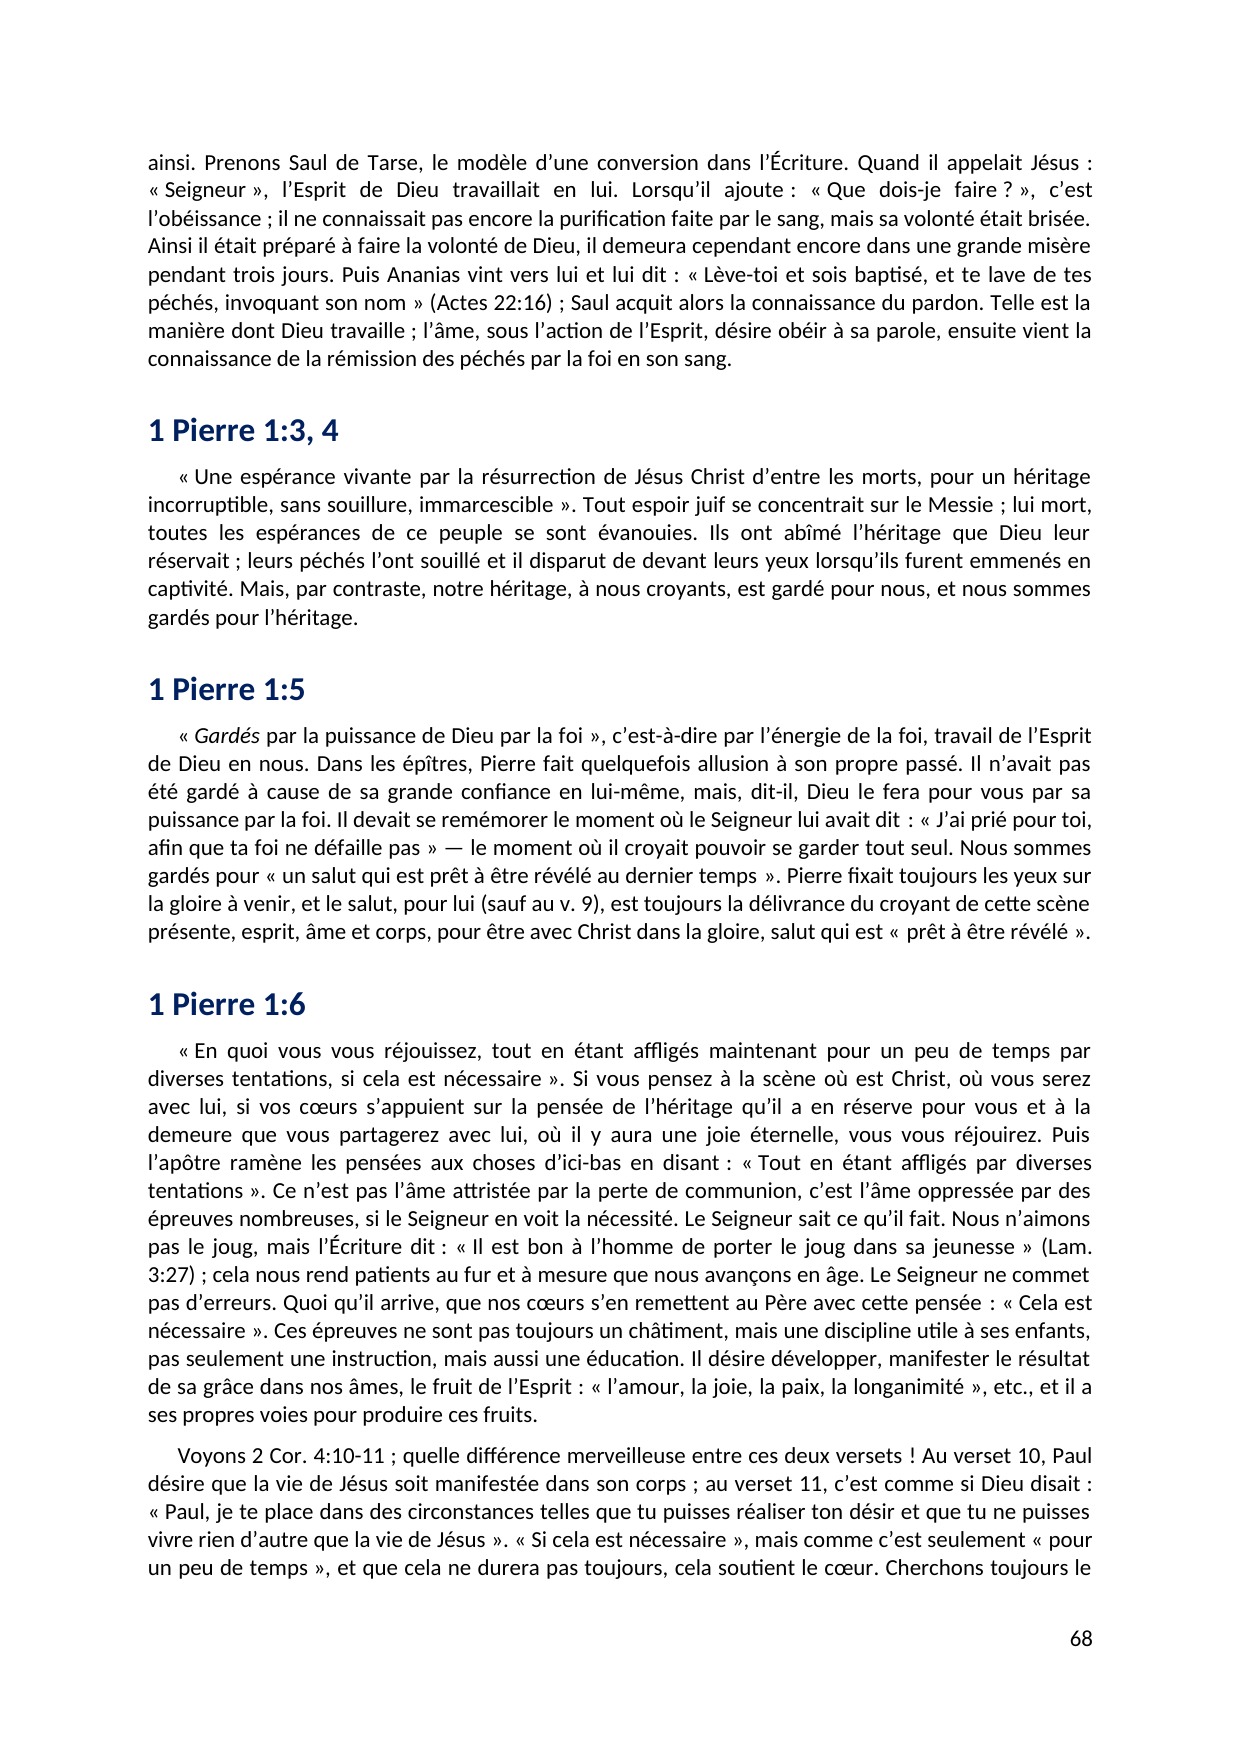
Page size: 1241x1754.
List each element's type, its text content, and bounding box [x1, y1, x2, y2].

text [148, 148, 1093, 372]
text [148, 1441, 1093, 1581]
subtitle 1 Pierre 1:6 [148, 983, 1093, 1024]
text « Une espérance vivante par la résurrection de Jésus Christ d’entre les morts, pour un héritage incorruptible, sans souillure, immarcescible ». Tout espoir juif se concentrait sur le Messie ; lui mort, toutes les espérances de ce peuple se sont évanouies. Ils ont abîmé l’héritage que Dieu leur réservait ; leurs péchés l’ont souillé et il disparut de devant leurs yeux lorsqu’ils furent emmenés en captivité. Mais, par contraste, notre héritage, à nous croyants, est gardé pour nous, et nous sommes gardés pour l’héritage. [148, 462, 1093, 631]
subtitle 1 Pierre 1:5 [148, 668, 1093, 709]
subtitle 1 Pierre 1:3, 4 [148, 409, 1093, 450]
text « Gardés par la puissance de Dieu par la foi », c’est-à-dire par l’énergie de la foi, travail de l’Esprit de Dieu en nous. Dans les épîtres, Pierre fait quelquefois allusion à son propre passé. Il n’avait pas été gardé à cause de sa grande confiance en lui-même, mais, dit-il, Dieu le fera pour vous par sa puissance par la foi. Il devait se remémorer le moment où le Seigneur lui avait dit : « J’ai prié pour toi, afin que ta foi ne défaille pas » — le moment où il croyait pouvoir se garder tout seul. Nous sommes gardés pour « un salut qui est prêt à être révélé au dernier temps ». Pierre fixait toujours les yeux sur la gloire à venir, et le salut, pour lui (sauf au v. 9), est toujours la délivrance du croyant de cette scène présente, esprit, âme et corps, pour être avec Christ dans la gloire, salut qui est « prêt à être révélé ». [148, 721, 1093, 946]
text « En quoi vous vous réjouissez, tout en étant affligés maintenant pour un peu de temps par diverses tentations, si cela est nécessaire ». Si vous pensez à la scène où est Christ, où vous serez avec lui, si vos cœurs s’appuient sur la pensée de l’héritage qu’il a en réserve pour vous et à la demeure que vous partagerez avec lui, où il y aura une joie éternelle, vous vous réjouirez. Puis l’apôtre ramène les pensées aux choses d’ici-bas en disant : « Tout en étant affligés par diverses tentations ». Ce n’est pas l’âme attristée par la perte de communion, c’est l’âme oppressée par des épreuves nombreuses, si le Seigneur en voit la nécessité. Le Seigneur sait ce qu’il fait. Nous n’aimons pas le joug, mais l’Écriture dit : « Il est bon à l’homme de porter le joug dans sa jeunesse » (Lam. 3:27) ; cela nous rend patients au fur et à mesure que nous avançons en âge. Le Seigneur ne commet pas d’erreurs. Quoi qu’il arrive, que nos cœurs s’en remettent au Père avec cette pensée : « Cela est nécessaire ». Ces épreuves ne sont pas toujours un châtiment, mais une discipline utile à ses enfants, pas seulement une instruction, mais aussi une éducation. Il désire développer, manifester le résultat de sa grâce dans nos âmes, le fruit de l’Esprit : « l’amour, la joie, la paix, la longanimité », etc., et il a ses propres voies pour produire ces fruits. [148, 1036, 1093, 1428]
